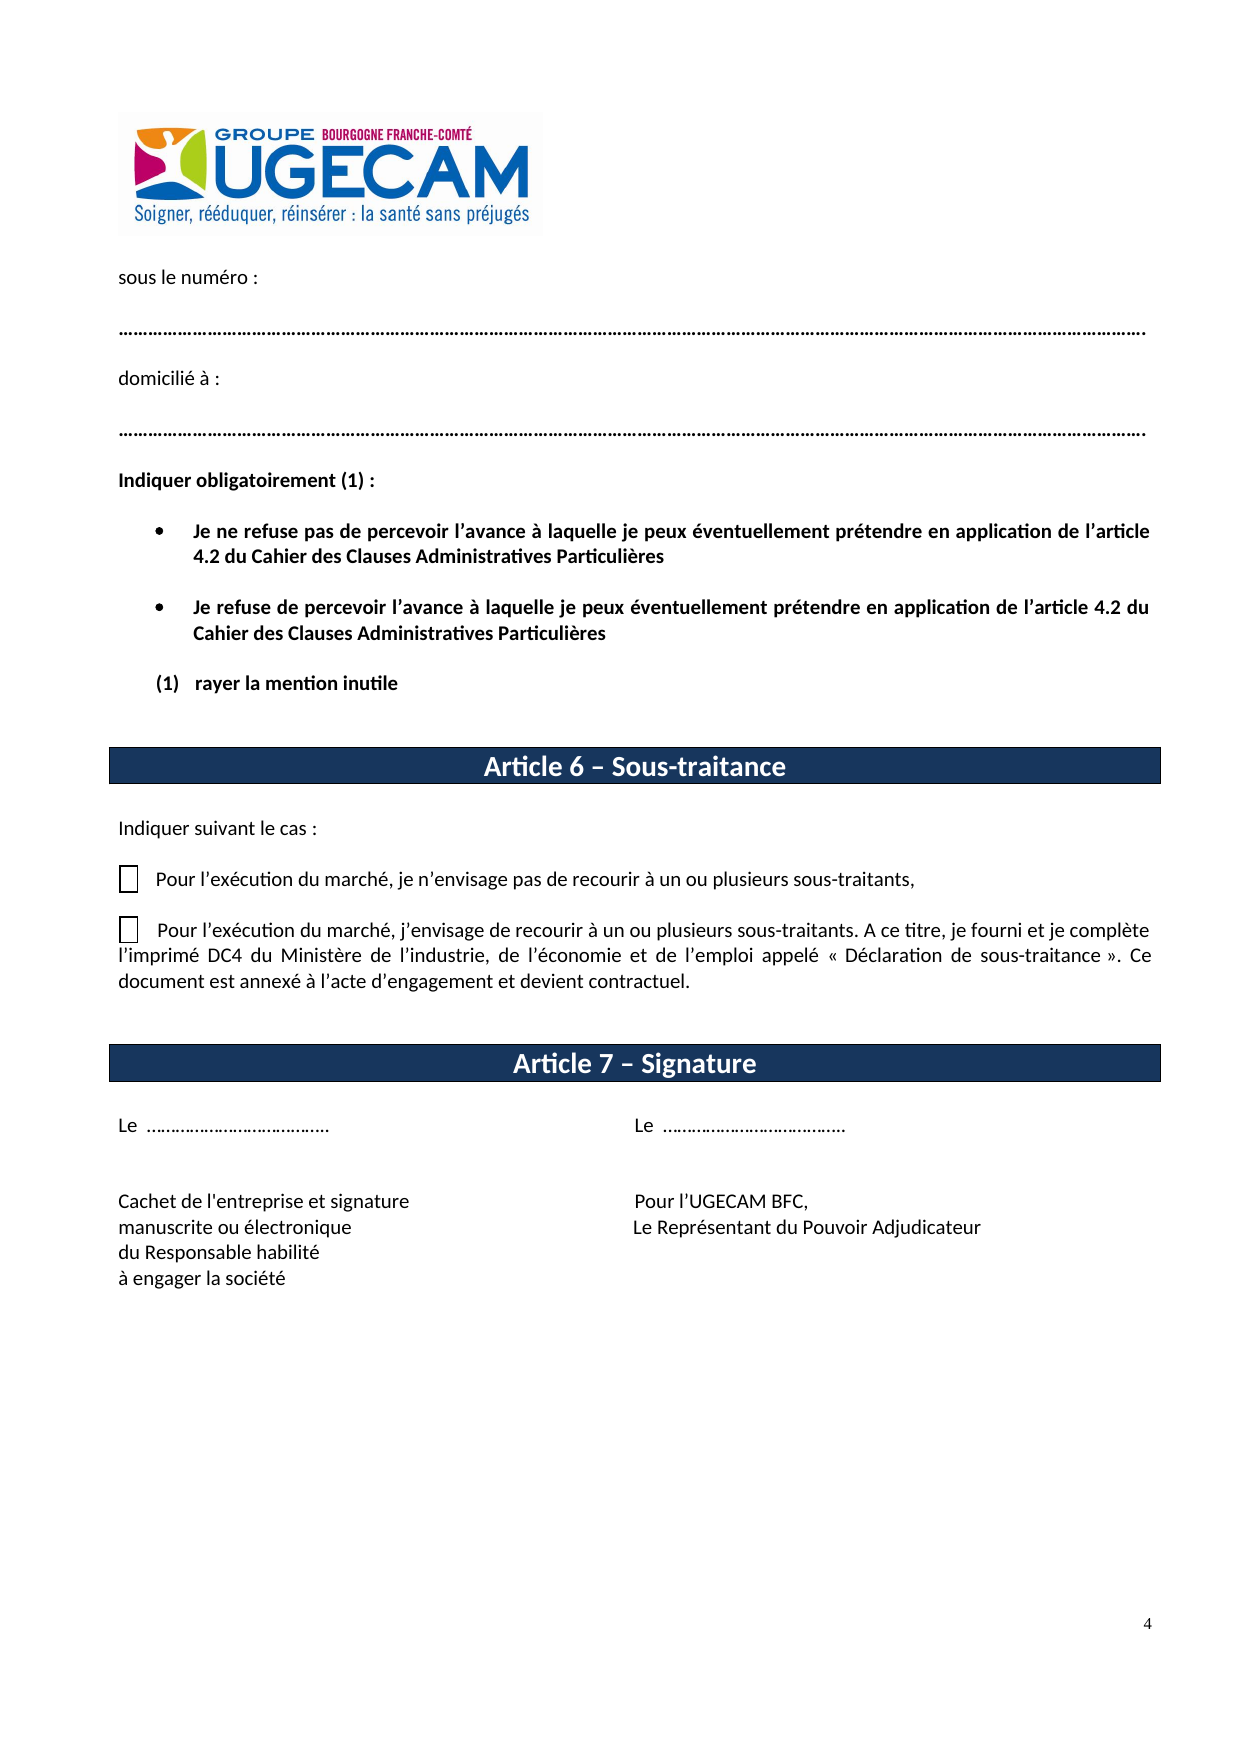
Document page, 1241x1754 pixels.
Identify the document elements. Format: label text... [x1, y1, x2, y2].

text Pour l’exécution du marché, je n’envisage pas de recourir à un ou plusieurs sous-traitants, [138, 866, 1152, 892]
text ………………………………………………………………………………………………………………………………………………………………………………………. [118, 416, 1152, 442]
list Je refuse de percevoir l’avance à laquelle je peux éventuellement prétendre en application de l’article 4.2 du Cahier des Clauses Administratives Particulières [156, 594, 1152, 645]
list Je ne refuse pas de percevoir l’avance à laquelle je peux éventuellement prétendre en application de l’article 4.2 du Cahier des Clauses Administratives Particulières [156, 518, 1152, 569]
text manuscrite ou électronique Le Représentant du Pouvoir Adjudicateur [118, 1214, 1152, 1239]
text Article 6 – Sous-traitance [110, 748, 1160, 783]
text Article 7 – Signature [110, 1045, 1160, 1081]
text domicilié à : [118, 366, 1152, 391]
text Indiquer obligatoirement (1) : [118, 467, 1152, 493]
text sous le numéro : [118, 264, 1152, 289]
text ………………………………………………………………………………………………………………………………………………………………………………………. [118, 315, 1152, 340]
text Indiquer suivant le cas : [118, 815, 1152, 841]
text Cachet de l'entreprise et signature Pour l’UGECAM BFC, [118, 1189, 1152, 1214]
text du Responsable habilité [118, 1239, 1152, 1265]
text Le ……………………………….. Le ……………………………….. [118, 1112, 1152, 1138]
picture [118, 112, 544, 236]
text Pour l’exécution du marché, j’envisage de recourir à un ou plusieurs sous-traitants. A ce titre, je fourni et je complète l’imprimé DC4 du Ministère de l’industrie, de l’économie et de l’emploi appelé « Déclaration de sous-traitance ». Ce document est annexé à l’acte d’engagement et devient contractuel. [118, 917, 1152, 993]
list rayer la mention inutile [156, 671, 1152, 696]
text à engager la société [118, 1265, 1152, 1290]
